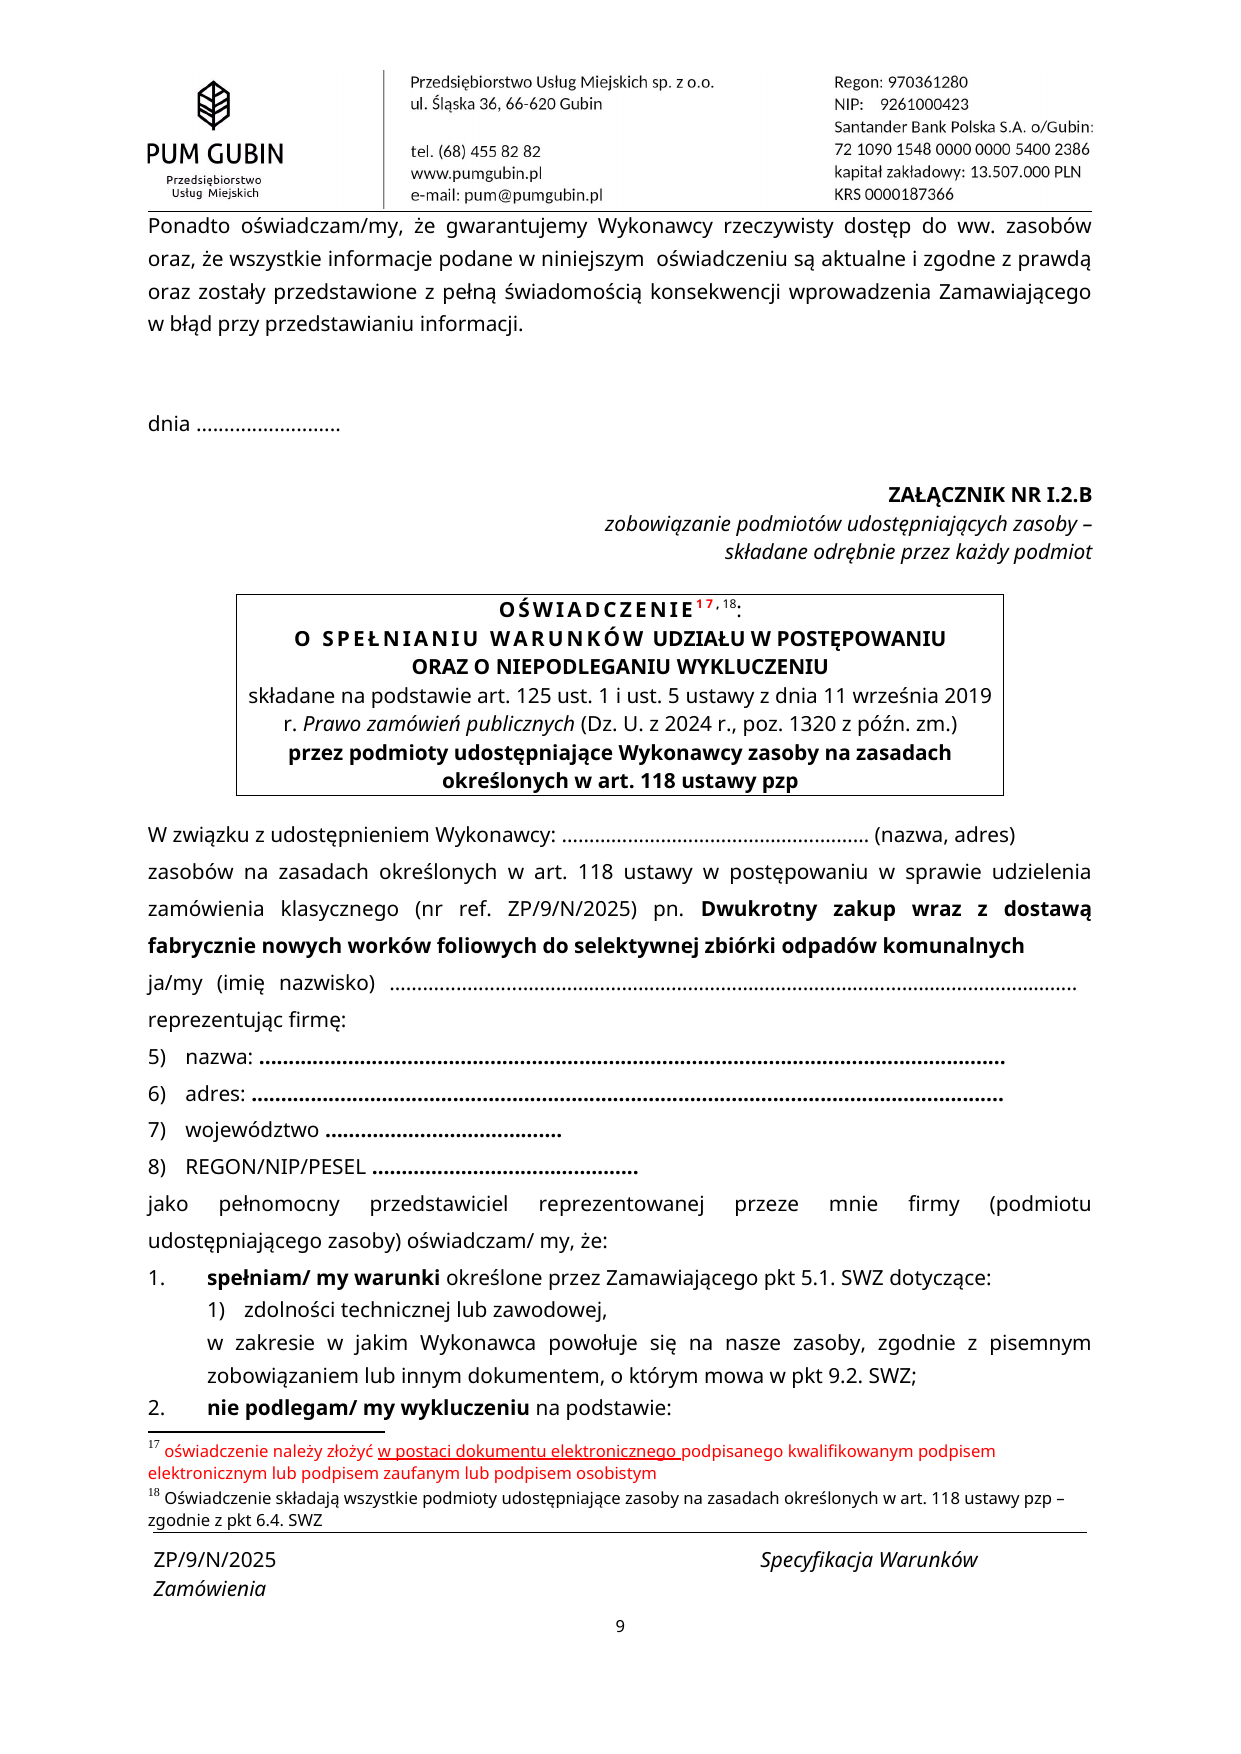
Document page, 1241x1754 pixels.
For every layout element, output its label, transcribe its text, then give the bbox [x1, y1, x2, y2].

text ja/my (imię nazwisko) ….....................……………………………………………………………………………………….. reprezentując firmę: [148, 968, 1092, 1033]
text dnia .......................... [148, 409, 1092, 438]
text zobowiązanie podmiotów udostępniających zasoby – [148, 509, 1092, 537]
text ZAŁĄCZNIK NR I.2.B [148, 481, 1092, 509]
list REGON/NIP/PESEL …………………….……………….. [148, 1152, 1092, 1181]
text w zakresie w jakim Wykonawca powołuje się na nasze zasoby, zgodnie z pisemnym zobowiązaniem lub innym dokumentem, o którym mowa w pkt 9.2. SWZ; [207, 1328, 1092, 1389]
table_header OŚWIADCZENIE,: o spełnianiu warunków udziału w postępowaniu oraz o niepodleganiu wykluczeniu składane na podstawie art. 125 ust. 1 i ust. 5 ustawy z dnia 11 września 2019 r. Prawo zamówień publicznych (Dz. U. z 2024 r., poz. 1320 z późn. zm.) przez podmioty udostępniające Wykonawcy zasoby na zasadach określonych w art. 118 ustawy pzp [237, 595, 1003, 794]
list nie podlegam/ my wykluczeniu na podstawie: [148, 1393, 1092, 1422]
picture [147, 70, 1093, 209]
text W związku z udostępnieniem Wykonawcy: ………………………………………..……… (nazwa, adres) [148, 821, 1092, 849]
text Ponadto oświadczam/my, że gwarantujemy Wykonawcy rzeczywisty dostęp do ww. zasobów oraz, że wszystkie informacje podane w niniejszym oświadczeniu są aktualne i zgodne z prawdą oraz zostały przedstawione z pełną świadomością konsekwencji wprowadzenia Zamawiającego w błąd przy przedstawianiu informacji. [148, 212, 1092, 338]
text jako pełnomocny przedstawiciel reprezentowanej przeze mnie firmy (podmiotu udostępniającego zasoby) oświadczam/ my, że: [148, 1189, 1092, 1254]
list adres: ............................................................................................................................... [148, 1079, 1092, 1107]
text zasobów na zasadach określonych w art. 118 ustawy w postępowaniu w sprawie udzielenia zamówienia klasycznego (nr ref. ZP/9/N/2025) pn. Dwukrotny zakup wraz z dostawą fabrycznie nowych worków foliowych do selektywnej zbiórki odpadów komunalnych [148, 857, 1092, 959]
list nazwa: .............................................................................................................................. [148, 1042, 1092, 1070]
text składane odrębnie przez każdy podmiot [148, 537, 1092, 566]
list województwo …………………………………. [148, 1116, 1092, 1144]
text 1. spełniam/ my warunki określone przez Zamawiającego pkt 5.1. SWZ dotyczące: [148, 1263, 1092, 1291]
list zdolności technicznej lub zawodowej, [207, 1296, 1092, 1324]
